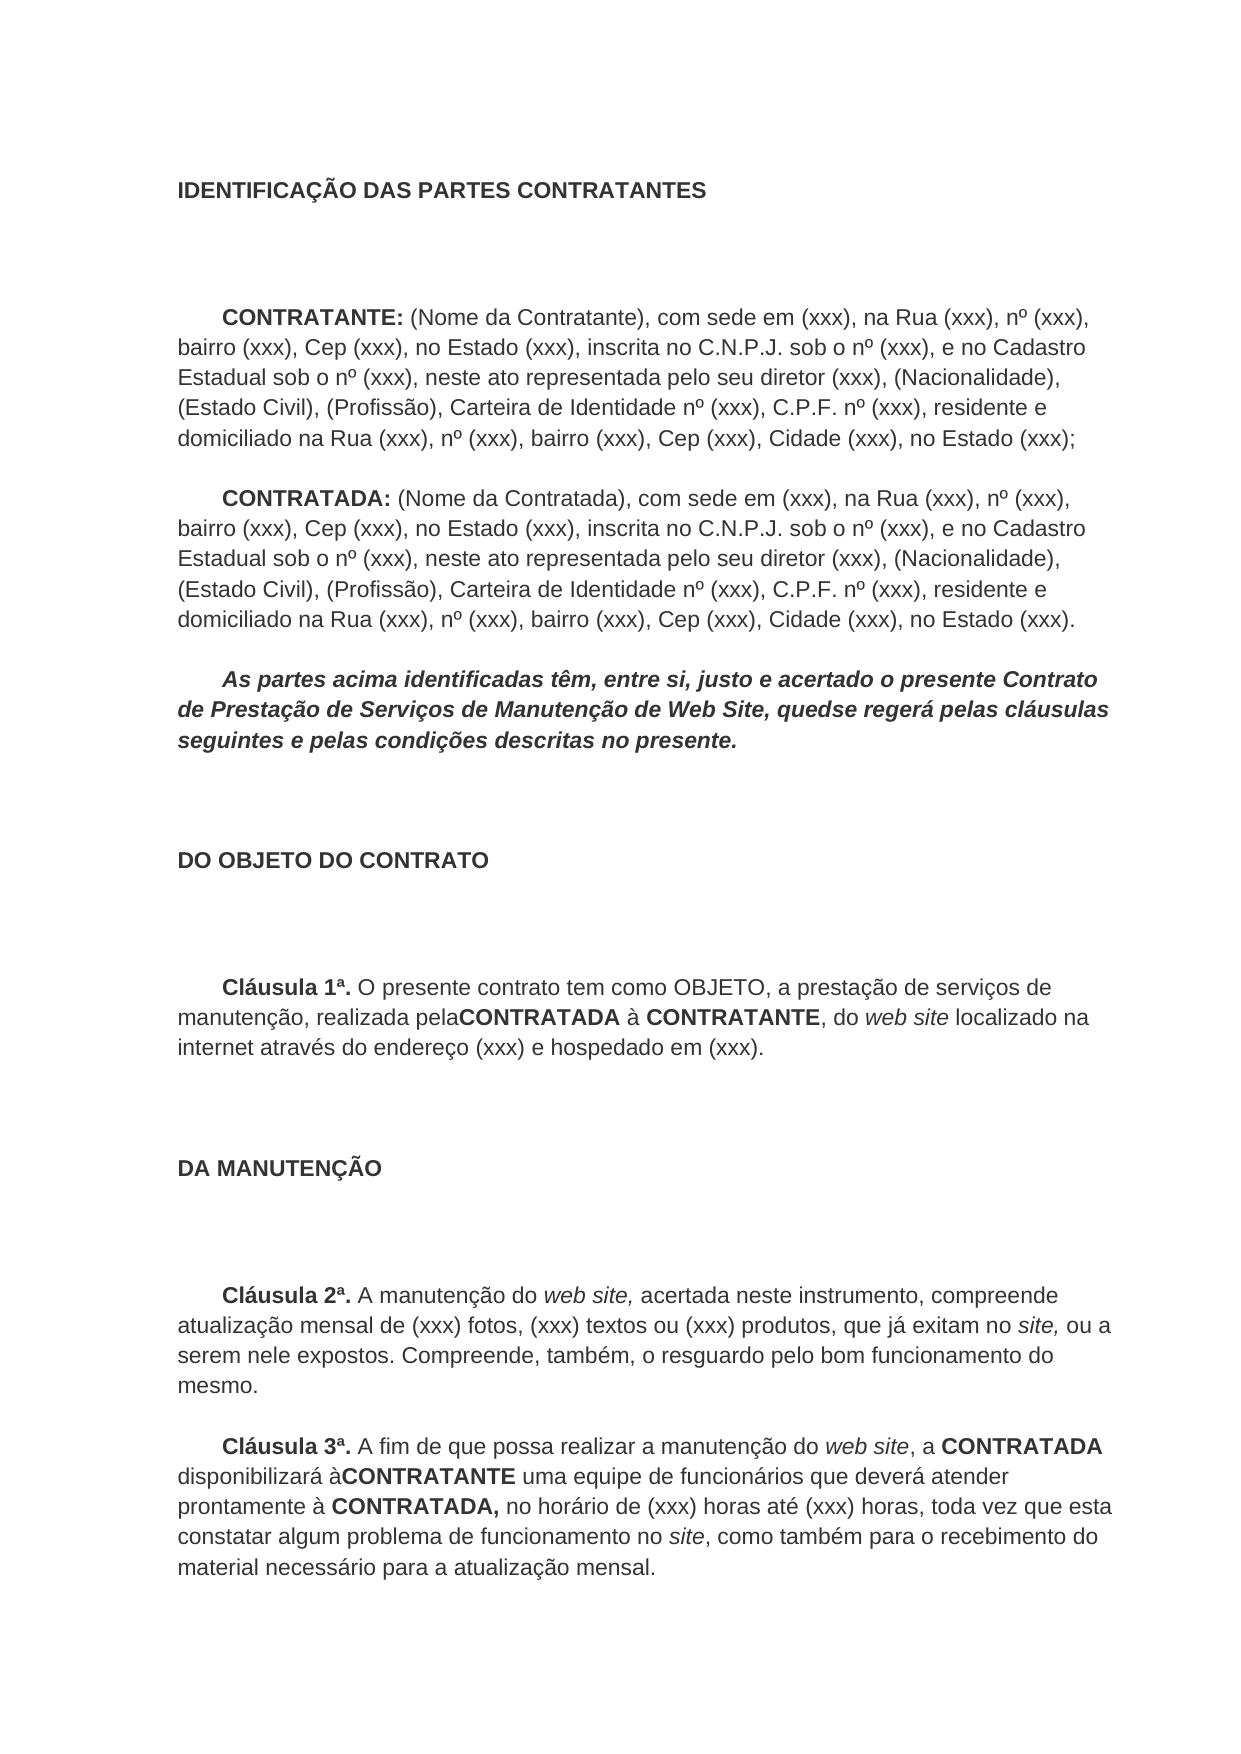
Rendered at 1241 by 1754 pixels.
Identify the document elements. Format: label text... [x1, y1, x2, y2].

text Cláusula 1ª. O presente contrato tem como OBJETO, a prestação de serviços de manutenção, realizada pelaCONTRATADA à CONTRATANTE, do web site localizado na internet através do endereço (xxx) e hospedado em (xxx). [177, 974, 1122, 1061]
text Cláusula 2ª. A manutenção do web site, acertada neste instrumento, compreende atualização mensal de (xxx) fotos, (xxx) textos ou (xxx) produtos, que já exitam no site, ou a serem nele expostos. Compreende, também, o resguardo pelo bom funcionamento do mesmo. [177, 1282, 1122, 1398]
text DO OBJETO DO CONTRATO [177, 847, 1122, 874]
text As partes acima identificadas têm, entre si, justo e acertado o presente Contrato de Prestação de Serviços de Manutenção de Web Site, quedse regerá pelas cláusulas seguintes e pelas condições descritas no presente. [177, 666, 1122, 753]
text DA MANUTENÇÃO [177, 1155, 1122, 1181]
text CONTRATANTE: (Nome da Contratante), com sede em (xxx), na Rua (xxx), nº (xxx), bairro (xxx), Cep (xxx), no Estado (xxx), inscrita no C.N.P.J. sob o nº (xxx), e no Cadastro Estadual sob o nº (xxx), neste ato representada pelo seu diretor (xxx), (Nacionalidade), (Estado Civil), (Profissão), Carteira de Identidade nº (xxx), C.P.F. nº (xxx), residente e domiciliado na Rua (xxx), nº (xxx), bairro (xxx), Cep (xxx), Cidade (xxx), no Estado (xxx); [177, 304, 1122, 451]
text IDENTIFICAÇÃO DAS PARTES CONTRATANTES [177, 177, 1122, 203]
text Cláusula 3ª. A fim de que possa realizar a manutenção do web site, a CONTRATADA disponibilizará àCONTRATANTE uma equipe de funcionários que deverá atender prontamente à CONTRATADA, no horário de (xxx) horas até (xxx) horas, toda vez que esta constatar algum problema de funcionamento no site, como também para o recebimento do material necessário para a atualização mensal. [177, 1433, 1122, 1580]
text CONTRATADA: (Nome da Contratada), com sede em (xxx), na Rua (xxx), nº (xxx), bairro (xxx), Cep (xxx), no Estado (xxx), inscrita no C.N.P.J. sob o nº (xxx), e no Cadastro Estadual sob o nº (xxx), neste ato representada pelo seu diretor (xxx), (Nacionalidade), (Estado Civil), (Profissão), Carteira de Identidade nº (xxx), C.P.F. nº (xxx), residente e domiciliado na Rua (xxx), nº (xxx), bairro (xxx), Cep (xxx), Cidade (xxx), no Estado (xxx). [177, 485, 1122, 632]
